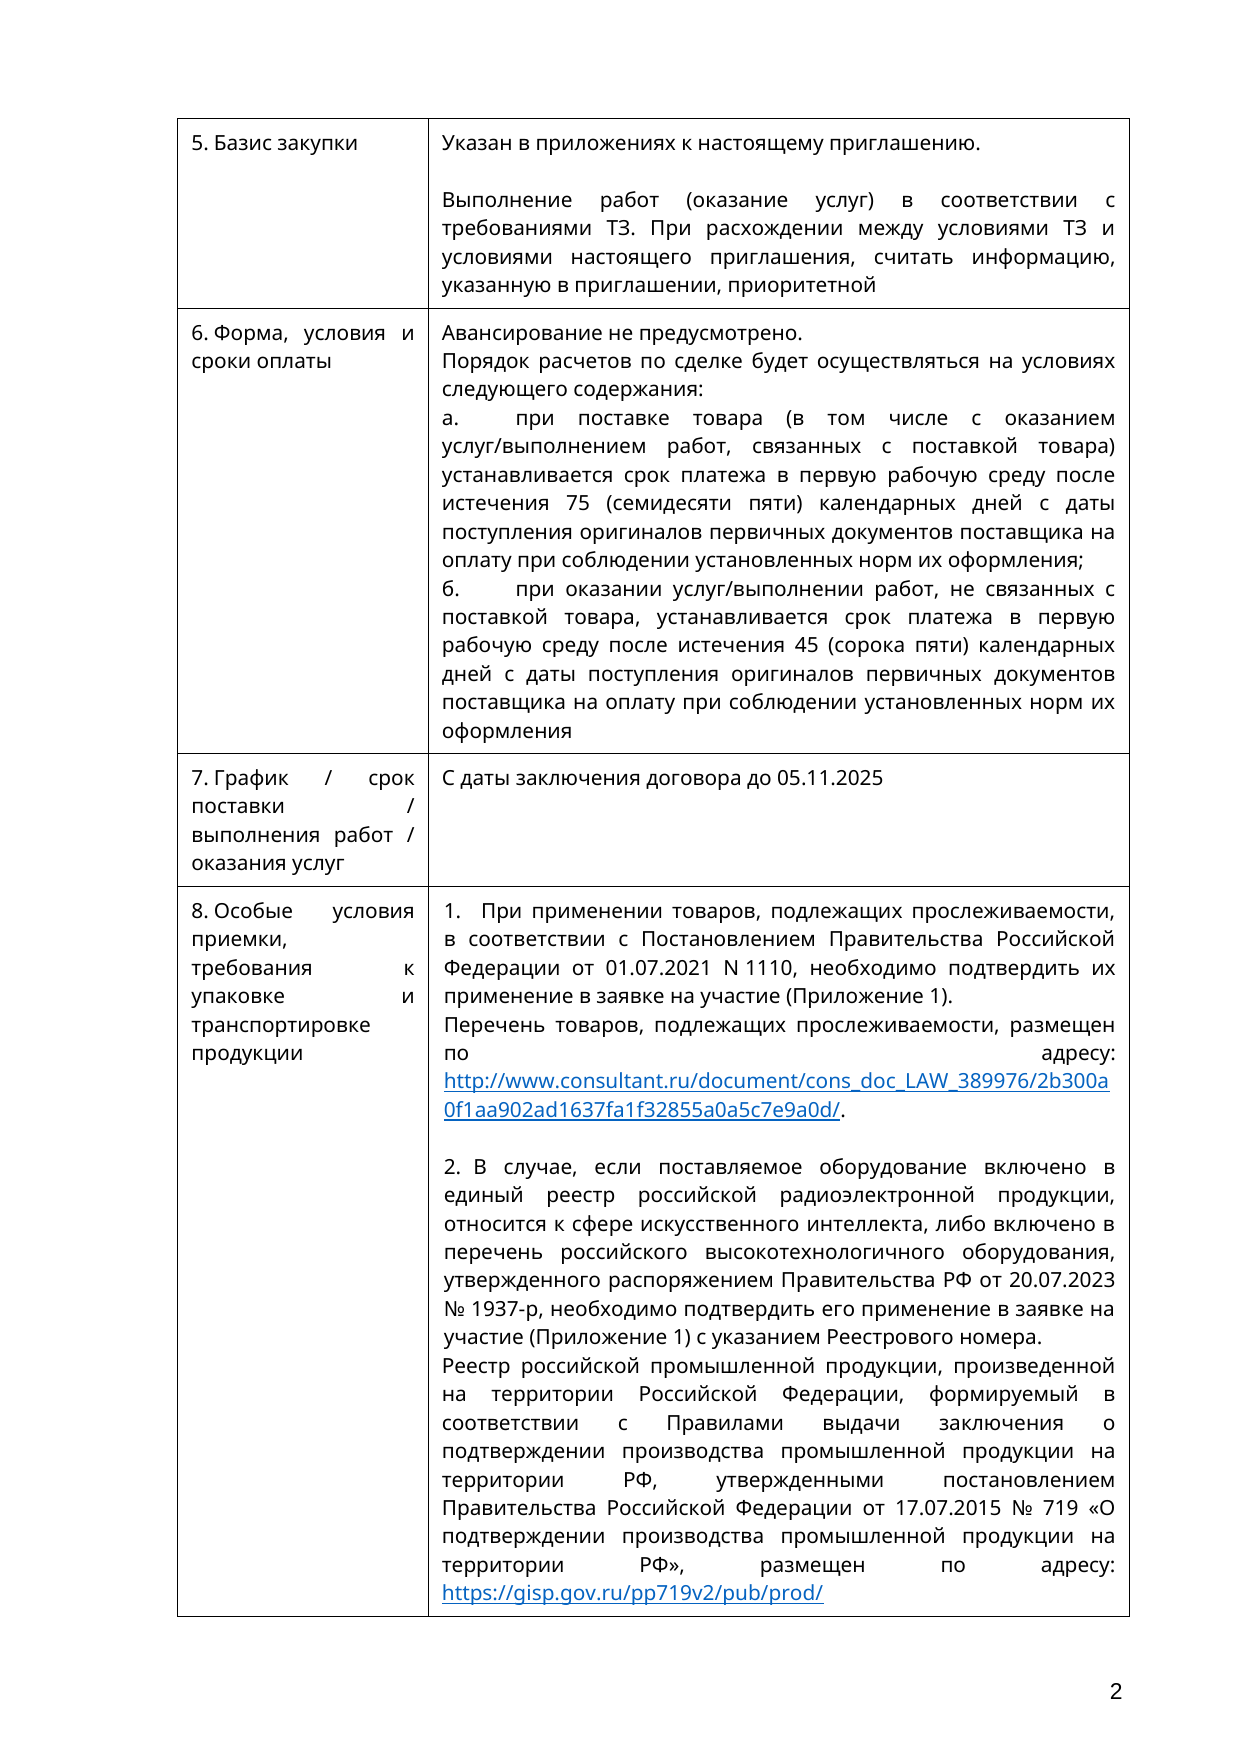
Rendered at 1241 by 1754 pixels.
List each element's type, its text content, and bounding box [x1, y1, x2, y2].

table_cell Авансирование не предусмотрено. Порядок расчетов по сделке будет осуществляться на условиях следующего содержания: при поставке товара (в том числе с оказанием услуг/выполнением работ, связанных с поставкой товара) устанавливается срок платежа в первую рабочую среду после истечения 75 (семидесяти пяти) календарных дней с даты поступления оригиналов первичных документов поставщика на оплату при соблюдении установленных норм их оформления; при оказании услуг/выполнении работ, не связанных с поставкой товара, устанавливается срок платежа в первую рабочую среду после истечения 45 (сорока пяти) календарных дней с даты поступления оригиналов первичных документов поставщика на оплату при соблюдении установленных норм их оформления [429, 309, 1129, 753]
table_cell Базис закупки [178, 119, 428, 308]
table_cell При применении товаров, подлежащих прослеживаемости, в соответствии с Постановлением Правительства Российской Федерации от 01.07.2021 N 1110, необходимо подтвердить их применение в заявке на участие (Приложение 1). Перечень товаров, подлежащих прослеживаемости, размещен по адресу: http://www.consultant.ru/document/cons_doc_LAW_389976/2b300a0f1aa902ad1637fa1f32855a0a5c7e9a0d/. В случае, если поставляемое оборудование включено в единый реестр российской радиоэлектронной продукции, относится к сфере искусственного интеллекта, либо включено в перечень российского высокотехнологичного оборудования, утвержденного распоряжением Правительства РФ от 20.07.2023 № 1937-р, необходимо подтвердить его применение в заявке на участие (Приложение 1) с указанием Реестрового номера. Реестр российской промышленной продукции, произведенной на территории Российской Федерации, формируемый в соответствии с Правилами выдачи заключения о подтверждении производства промышленной продукции на территории РФ, утвержденными постановлением Правительства Российской Федерации от 17.07.2015 № 719 «О подтверждении производства промышленной продукции на территории РФ», размещен по адресу: https://gisp.gov.ru/pp719v2/pub/prod/ [429, 887, 1129, 1616]
table_cell Указан в приложениях к настоящему приглашению. Выполнение работ (оказание услуг) в соответствии с требованиями ТЗ. При расхождении между условиями ТЗ и условиями настоящего приглашения, считать информацию, указанную в приглашении, приоритетной [429, 119, 1129, 308]
table_cell С даты заключения договора до 05.11.2025 [429, 754, 1129, 886]
table_cell График / срок поставки / выполнения работ / оказания услуг [178, 754, 428, 886]
table_cell Форма, условия и сроки оплаты [178, 309, 428, 753]
table_cell Особые условия приемки, требования к упаковке и транспортировке продукции [178, 887, 428, 1616]
